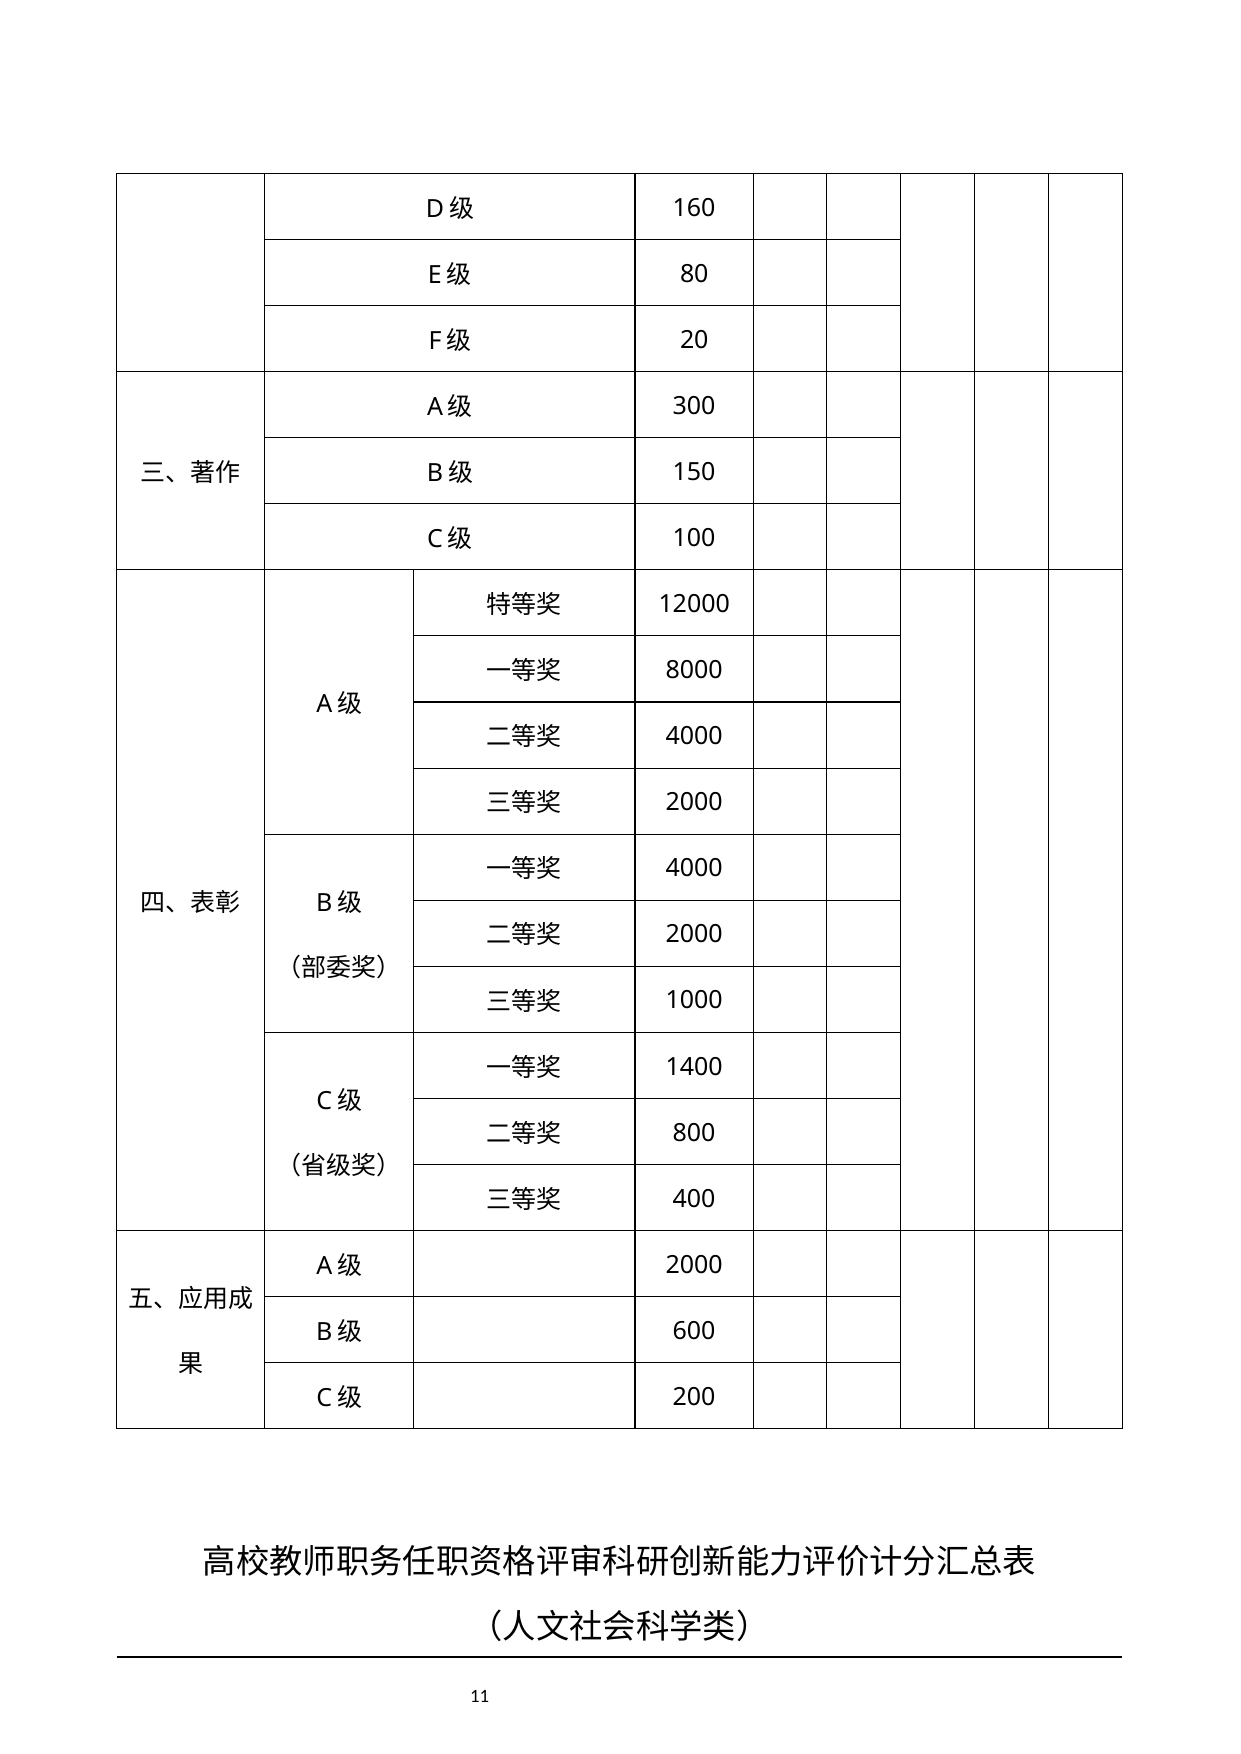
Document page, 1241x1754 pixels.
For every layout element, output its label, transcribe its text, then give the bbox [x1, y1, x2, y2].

table_cell C级 [265, 504, 634, 569]
table_cell 80 [636, 240, 753, 305]
table_cell [827, 306, 900, 371]
table_cell [827, 504, 900, 569]
table_cell [975, 372, 1048, 569]
table_cell [901, 372, 974, 569]
table_cell A级 [265, 1231, 413, 1296]
table_cell 20 [636, 306, 753, 371]
table_cell [754, 703, 826, 767]
table_cell [1049, 1231, 1122, 1428]
table_cell 12000 [636, 570, 753, 635]
table_cell 二等奖 [414, 901, 634, 966]
table_cell [827, 570, 900, 635]
table_cell 600 [636, 1297, 753, 1362]
table_cell 2000 [636, 1231, 753, 1296]
table_cell 四、表彰 [117, 570, 264, 1230]
table_cell [827, 636, 900, 701]
table_cell [754, 1231, 826, 1296]
table_cell C级 （省级奖） [265, 1033, 413, 1230]
table_cell [754, 174, 826, 239]
table_cell D级 [265, 174, 634, 239]
table_cell 150 [636, 438, 753, 503]
table_cell [901, 570, 974, 1230]
table_cell [754, 1165, 826, 1230]
table_cell 二等奖 [414, 703, 634, 767]
table_cell [827, 1363, 900, 1428]
table_cell B级 （部委奖） [265, 835, 413, 1032]
table_header 高校教师职务任职资格评审科研创新能力评价计分汇总表 （人文社会科学类） [117, 1526, 1122, 1656]
table_cell [827, 703, 900, 767]
table_cell [754, 1099, 826, 1164]
table_cell 一等奖 [414, 835, 634, 899]
table_cell [414, 1363, 634, 1428]
table_cell 特等奖 [414, 570, 634, 635]
table_cell B级 [265, 1297, 413, 1362]
table_cell [827, 835, 900, 899]
table_cell [975, 570, 1048, 1230]
table_cell [827, 240, 900, 305]
table_cell A级 [265, 372, 634, 437]
table_cell [754, 372, 826, 437]
table_cell 2000 [636, 769, 753, 833]
table_cell 100 [636, 504, 753, 569]
table_cell [901, 1231, 974, 1428]
table_cell A级 [265, 570, 413, 833]
table_cell C级 [265, 1363, 413, 1428]
table_cell [827, 901, 900, 966]
table_cell [414, 1231, 634, 1296]
table_cell 4000 [636, 703, 753, 767]
table_cell 2000 [636, 901, 753, 966]
table_cell B级 [265, 438, 634, 503]
table_cell 三等奖 [414, 1165, 634, 1230]
table_cell F级 [265, 306, 634, 371]
table_cell 8000 [636, 636, 753, 701]
table_cell [827, 967, 900, 1032]
table_cell [754, 438, 826, 503]
table_cell [754, 1033, 826, 1098]
table_cell 1000 [636, 967, 753, 1032]
table_cell [827, 1297, 900, 1362]
table_cell [827, 1231, 900, 1296]
table_cell [827, 1033, 900, 1098]
table_cell 200 [636, 1363, 753, 1428]
table_cell [754, 636, 826, 701]
table_cell [754, 1363, 826, 1428]
table_cell [827, 1099, 900, 1164]
table_cell 一等奖 [414, 1033, 634, 1098]
table_cell [1049, 372, 1122, 569]
table_cell [1049, 570, 1122, 1230]
table_cell 五、应用成果 [117, 1231, 264, 1428]
table_cell 800 [636, 1099, 753, 1164]
table_cell [754, 504, 826, 569]
table_cell [754, 769, 826, 833]
table_cell [754, 835, 826, 899]
table_cell 300 [636, 372, 753, 437]
table_cell 1400 [636, 1033, 753, 1098]
table_cell [827, 372, 900, 437]
table_cell 一等奖 [414, 636, 634, 701]
table_cell [754, 570, 826, 635]
table_cell [827, 174, 900, 239]
table_cell [975, 1231, 1048, 1428]
table_cell 三等奖 [414, 967, 634, 1032]
table_cell [754, 240, 826, 305]
table_cell [754, 901, 826, 966]
table_cell [827, 1165, 900, 1230]
table_cell 160 [636, 174, 753, 239]
table_cell [754, 967, 826, 1032]
table_cell E级 [265, 240, 634, 305]
table_cell [754, 1297, 826, 1362]
table_cell 二等奖 [414, 1099, 634, 1164]
table_cell [827, 438, 900, 503]
table_cell 三、著作 [117, 372, 264, 569]
table_cell [754, 306, 826, 371]
table_cell [414, 1297, 634, 1362]
table_cell 400 [636, 1165, 753, 1230]
table_cell 4000 [636, 835, 753, 899]
table_cell 三等奖 [414, 769, 634, 833]
table_cell [827, 769, 900, 833]
